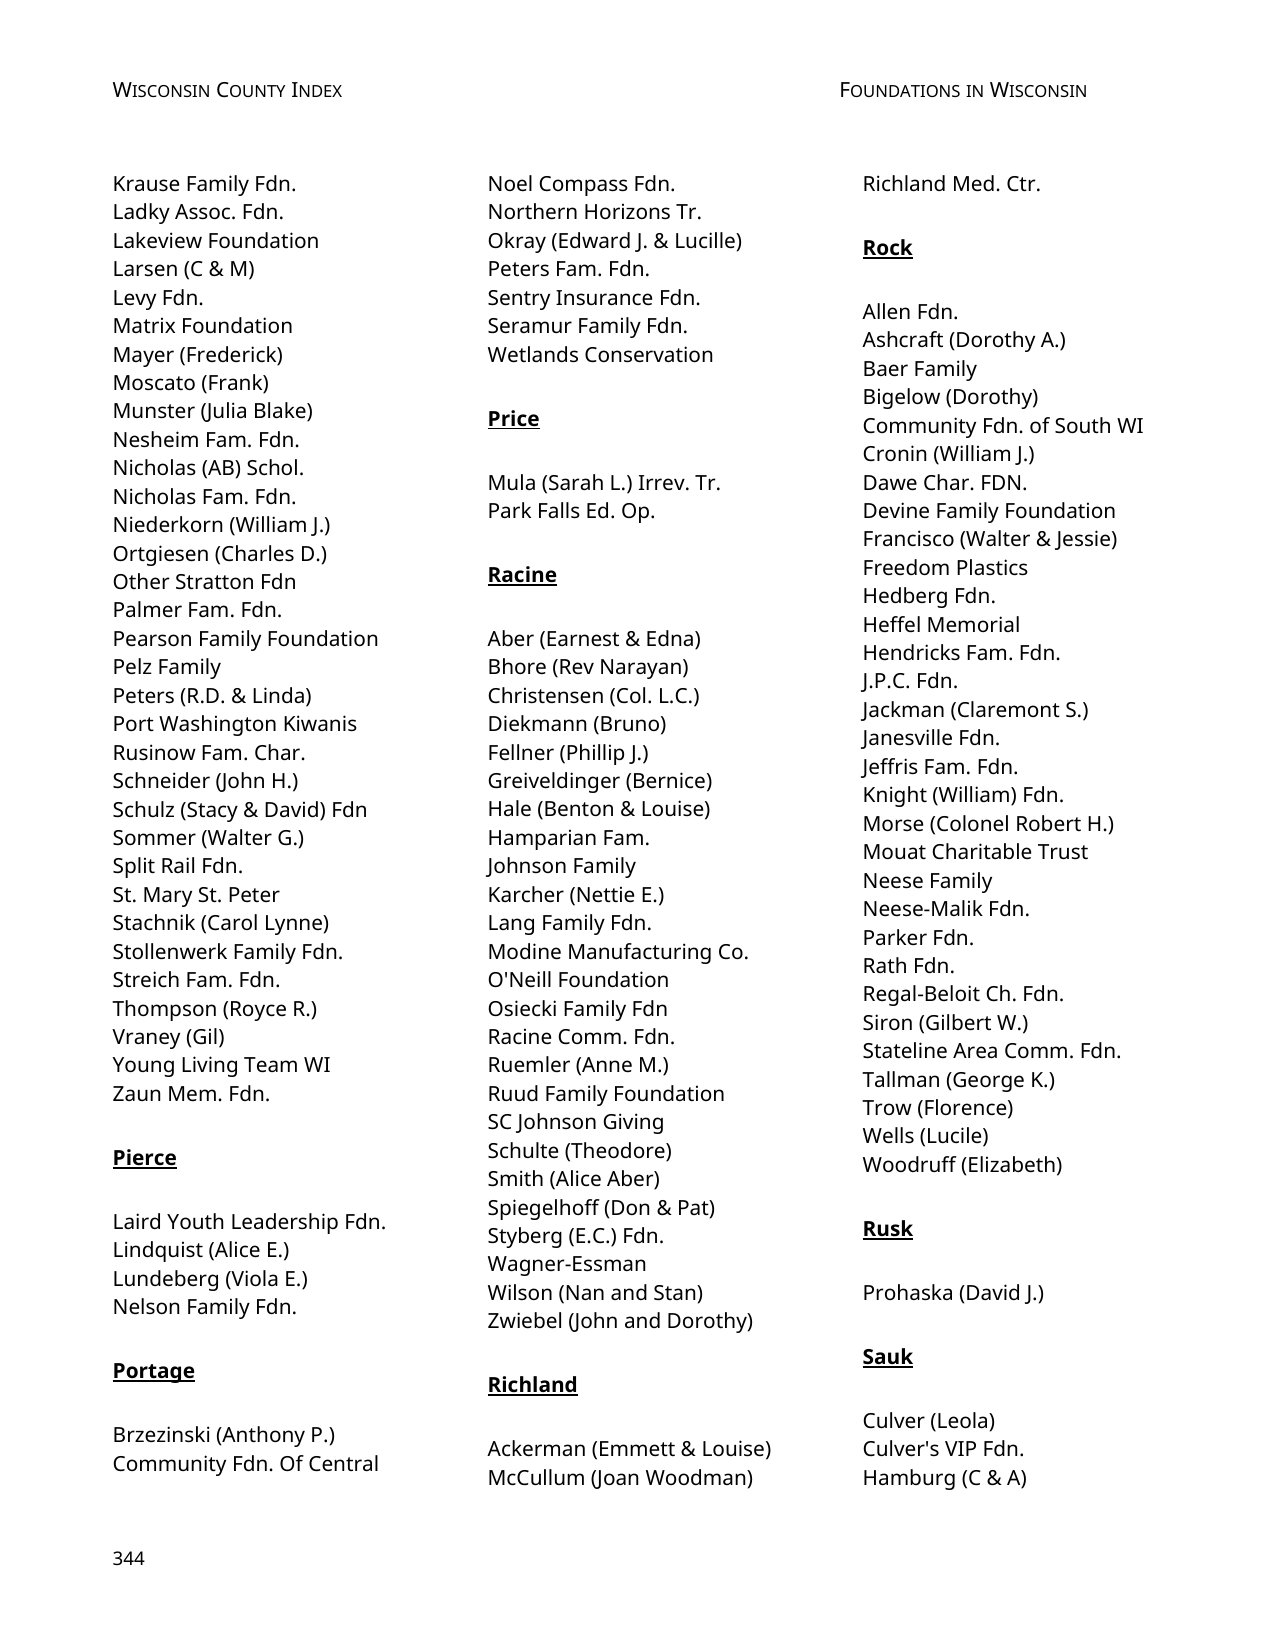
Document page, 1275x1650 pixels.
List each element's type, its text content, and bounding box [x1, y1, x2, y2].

text Rock [862, 233, 1162, 261]
text O'Neill Foundation [487, 965, 787, 994]
text Bhore (Rev Narayan) [487, 652, 787, 681]
text Stateline Area Comm. Fdn. [862, 1036, 1162, 1065]
text Ackerman (Emmett & Louise) [487, 1434, 787, 1463]
text Richland [487, 1370, 787, 1399]
text Knight (William) Fdn. [862, 780, 1162, 809]
text Brzezinski (Anthony P.) [112, 1420, 412, 1449]
text Sentry Insurance Fdn. [487, 283, 787, 311]
text Stollenwerk Family Fdn. [112, 937, 412, 965]
text Northern Horizons Tr. [487, 197, 787, 226]
text Lindquist (Alice E.) [112, 1235, 412, 1264]
text Ruemler (Anne M.) [487, 1051, 787, 1079]
text Greiveldinger (Bernice) [487, 766, 787, 794]
text Jeffris Fam. Fdn. [862, 752, 1162, 780]
text Lakeview Foundation [112, 226, 412, 254]
text Matrix Foundation [112, 311, 412, 340]
text Community Fdn. Of Central [112, 1449, 412, 1477]
text Ortgiesen (Charles D.) [112, 539, 412, 567]
text SC Johnson Giving [487, 1107, 787, 1136]
text Woodruff (Elizabeth) [862, 1150, 1162, 1178]
text Pelz Family [112, 652, 412, 681]
text Francisco (Walter & Jessie) [862, 524, 1162, 553]
text Hamburg (C & A) [862, 1463, 1162, 1491]
text Palmer Fam. Fdn. [112, 596, 412, 624]
text Park Falls Ed. Op. [487, 496, 787, 524]
text Richland Med. Ctr. [862, 169, 1162, 197]
text Ladky Assoc. Fdn. [112, 197, 412, 226]
text Zwiebel (John and Dorothy) [487, 1306, 787, 1335]
text Pearson Family Foundation [112, 624, 412, 652]
text St. Mary St. Peter [112, 880, 412, 908]
text Community Fdn. of South WI [862, 411, 1162, 439]
text Levy Fdn. [112, 283, 412, 311]
text Moscato (Frank) [112, 368, 412, 397]
text Schulz (Stacy & David) Fdn [112, 795, 412, 823]
text Wetlands Conservation [487, 340, 787, 368]
text Allen Fdn. [862, 297, 1162, 325]
text Peters (R.D. & Linda) [112, 681, 412, 709]
text Ashcraft (Dorothy A.) [862, 325, 1162, 354]
text Streich Fam. Fdn. [112, 965, 412, 994]
text Siron (Gilbert W.) [862, 1008, 1162, 1036]
text McCullum (Joan Woodman) [487, 1463, 787, 1491]
text Hedberg Fdn. [862, 581, 1162, 610]
text Noel Compass Fdn. [487, 169, 787, 197]
text Price [487, 404, 787, 432]
text Racine Comm. Fdn. [487, 1022, 787, 1051]
text Karcher (Nettie E.) [487, 880, 787, 908]
text Racine [487, 560, 787, 588]
text Okray (Edward J. & Lucille) [487, 226, 787, 254]
text Freedom Plastics [862, 553, 1162, 581]
text Wagner-Essman [487, 1249, 787, 1278]
text Osiecki Family Fdn [487, 994, 787, 1022]
text Neese Family [862, 866, 1162, 894]
text Wilson (Nan and Stan) [487, 1278, 787, 1306]
text Bigelow (Dorothy) [862, 382, 1162, 411]
text Young Living Team WI [112, 1051, 412, 1079]
text Devine Family Foundation [862, 496, 1162, 524]
text Stachnik (Carol Lynne) [112, 908, 412, 937]
text Nelson Family Fdn. [112, 1292, 412, 1321]
text Neese-Malik Fdn. [862, 894, 1162, 923]
text Smith (Alice Aber) [487, 1164, 787, 1193]
text Hendricks Fam. Fdn. [862, 638, 1162, 667]
text Other Stratton Fdn [112, 567, 412, 596]
text Jackman (Claremont S.) [862, 695, 1162, 723]
text Heffel Memorial [862, 610, 1162, 638]
text Schulte (Theodore) [487, 1136, 787, 1164]
text Munster (Julia Blake) [112, 397, 412, 425]
text Hale (Benton & Louise) [487, 794, 787, 823]
text Peters Fam. Fdn. [487, 254, 787, 283]
text Regal-Beloit Ch. Fdn. [862, 979, 1162, 1008]
text Tallman (George K.) [862, 1065, 1162, 1093]
text Mayer (Frederick) [112, 340, 412, 368]
text Sommer (Walter G.) [112, 823, 412, 852]
text Laird Youth Leadership Fdn. [112, 1207, 412, 1235]
text Lang Family Fdn. [487, 908, 787, 937]
text Spiegelhoff (Don & Pat) [487, 1193, 787, 1221]
text Rusinow Fam. Char. [112, 738, 412, 766]
text Baer Family [862, 354, 1162, 382]
text Diekmann (Bruno) [487, 709, 787, 738]
text Sauk [862, 1342, 1162, 1370]
text Thompson (Royce R.) [112, 994, 412, 1022]
text Modine Manufacturing Co. [487, 937, 787, 965]
text Cronin (William J.) [862, 439, 1162, 468]
text Nicholas Fam. Fdn. [112, 482, 412, 510]
text Aber (Earnest & Edna) [487, 624, 787, 652]
text Seramur Family Fdn. [487, 311, 787, 340]
text Parker Fdn. [862, 923, 1162, 951]
text Split Rail Fdn. [112, 852, 412, 880]
text Rath Fdn. [862, 951, 1162, 979]
text Janesville Fdn. [862, 723, 1162, 752]
text Lundeberg (Viola E.) [112, 1264, 412, 1292]
text Pierce [112, 1143, 412, 1171]
text Trow (Florence) [862, 1093, 1162, 1122]
text Fellner (Phillip J.) [487, 738, 787, 766]
text Ruud Family Foundation [487, 1079, 787, 1107]
text Nicholas (AB) Schol. [112, 453, 412, 482]
text J.P.C. Fdn. [862, 667, 1162, 695]
text Krause Family Fdn. [112, 169, 412, 197]
text Port Washington Kiwanis [112, 709, 412, 738]
text Johnson Family [487, 851, 787, 880]
text Schneider (John H.) [112, 766, 412, 795]
text Mouat Charitable Trust [862, 837, 1162, 866]
text Wells (Lucile) [862, 1122, 1162, 1150]
text Hamparian Fam. [487, 823, 787, 851]
text Rusk [862, 1214, 1162, 1242]
text Dawe Char. FDN. [862, 468, 1162, 496]
text Zaun Mem. Fdn. [112, 1079, 412, 1107]
text Morse (Colonel Robert H.) [862, 809, 1162, 837]
text Mula (Sarah L.) Irrev. Tr. [487, 468, 787, 496]
text Culver (Leola) [862, 1406, 1162, 1434]
text Portage [112, 1356, 412, 1385]
text Nesheim Fam. Fdn. [112, 425, 412, 453]
text Styberg (E.C.) Fdn. [487, 1221, 787, 1249]
text Culver's VIP Fdn. [862, 1434, 1162, 1463]
text Niederkorn (William J.) [112, 510, 412, 539]
text Vraney (Gil) [112, 1022, 412, 1051]
text Christensen (Col. L.C.) [487, 681, 787, 709]
text Prohaska (David J.) [862, 1278, 1162, 1306]
text Larsen (C & M) [112, 254, 412, 283]
